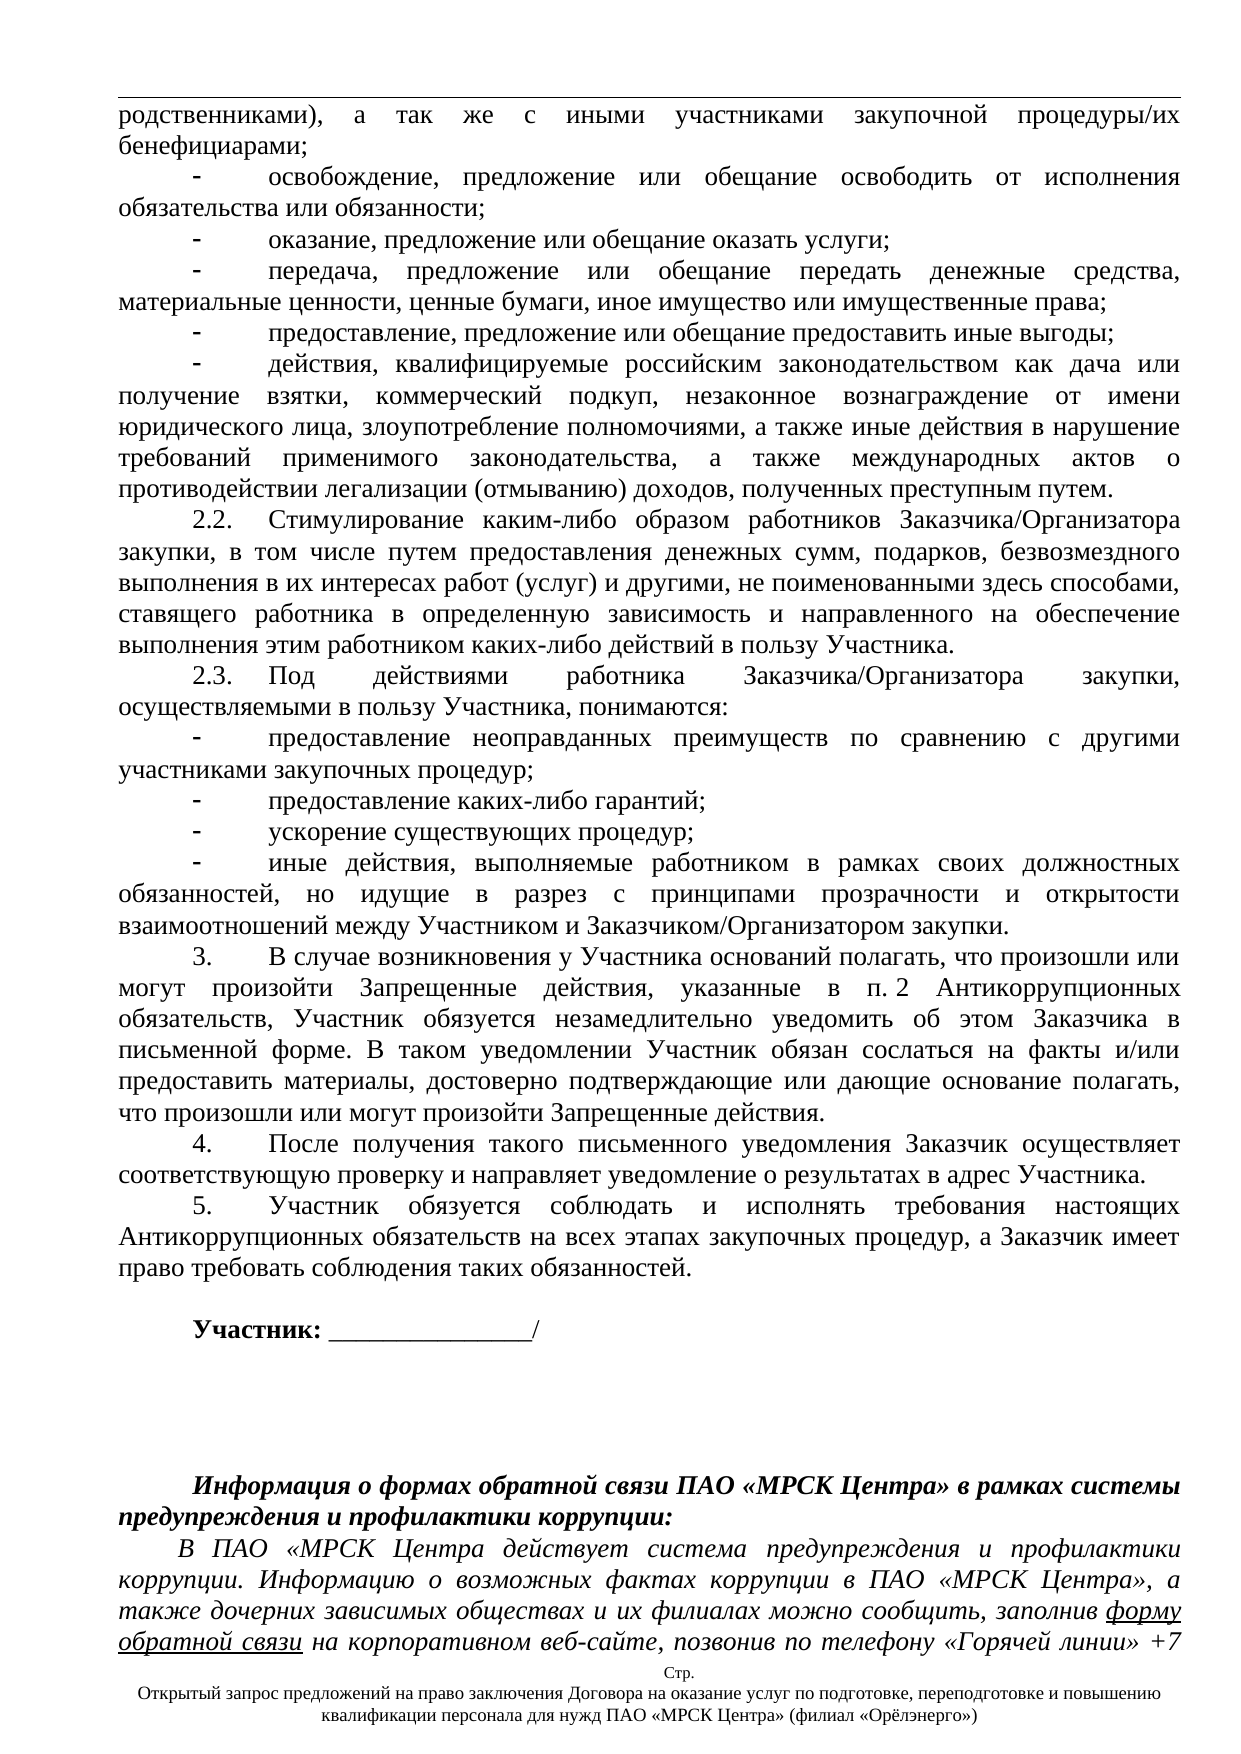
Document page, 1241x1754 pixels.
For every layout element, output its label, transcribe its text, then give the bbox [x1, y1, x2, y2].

list иные действия, выполняемые работником в рамках своих должностных обязанностей, но идущие в разрез с принципами прозрачности и открытости взаимоотношений между Участником и Заказчиком/Организатором закупки. [118, 846, 1181, 940]
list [118, 98, 1181, 160]
list действия, квалифицируемые российским законодательством как дача или получение взятки, коммерческий подкуп, незаконное вознаграждение от имени юридического лица, злоупотребление полномочиями, а также иные действия в нарушение требований применимого законодательства, а также международных актов о противодействии легализации (отмыванию) доходов, полученных преступным путем. [118, 348, 1181, 503]
list предоставление неоправданных преимуществ по сравнению с другими участниками закупочных процедур; [118, 721, 1181, 784]
text Участник: _______________/ [118, 1314, 1181, 1345]
list В случае возникновения у Участника оснований полагать, что произошли или могут произойти Запрещенные действия, указанные в п. 2 Антикоррупционных обязательств, Участник обязуется незамедлительно уведомить об этом Заказчика в письменной форме. В таком уведомлении Участник обязан сослаться на факты и/или предоставить материалы, достоверно подтверждающие или дающие основание полагать, что произошли или могут произойти Запрещенные действия. [118, 940, 1181, 1127]
text Информация о формах обратной связи ПАО «МРСК Центра» в рамках системы предупреждения и профилактики коррупции: [118, 1469, 1181, 1532]
list После получения такого письменного уведомления Заказчик осуществляет соответствующую проверку и направляет уведомление о результатах в адрес Участника. [118, 1127, 1181, 1189]
list предоставление, предложение или обещание предоставить иные выгоды; [118, 316, 1181, 348]
list освобождение, предложение или обещание освободить от исполнения обязательства или обязанности; [118, 160, 1181, 223]
list Под действиями работника Заказчика/Организатора закупки, осуществляемыми в пользу Участника, понимаются: [118, 659, 1181, 721]
list оказание, предложение или обещание оказать услуги; [118, 223, 1181, 254]
list Cтимулирование каким-либо образом работников Заказчика/Организатора закупки, в том числе путем предоставления денежных сумм, подарков, безвозмездного выполнения в их интересах работ (услуг) и другими, не поименованными здесь способами, ставящего работника в определенную зависимость и направленного на обеспечение выполнения этим работником каких-либо действий в пользу Участника. [118, 503, 1181, 659]
list Участник обязуется соблюдать и исполнять требования настоящих Антикоррупционных обязательств на всех этапах закупочных процедур, а Заказчик имеет право требовать соблюдения таких обязанностей. [118, 1189, 1181, 1282]
list предоставление каких-либо гарантий; [118, 784, 1181, 815]
list передача, предложение или обещание передать денежные средства, материальные ценности, ценные бумаги, иное имущество или имущественные права; [118, 254, 1181, 316]
list ускорение существующих процедур; [118, 815, 1181, 846]
